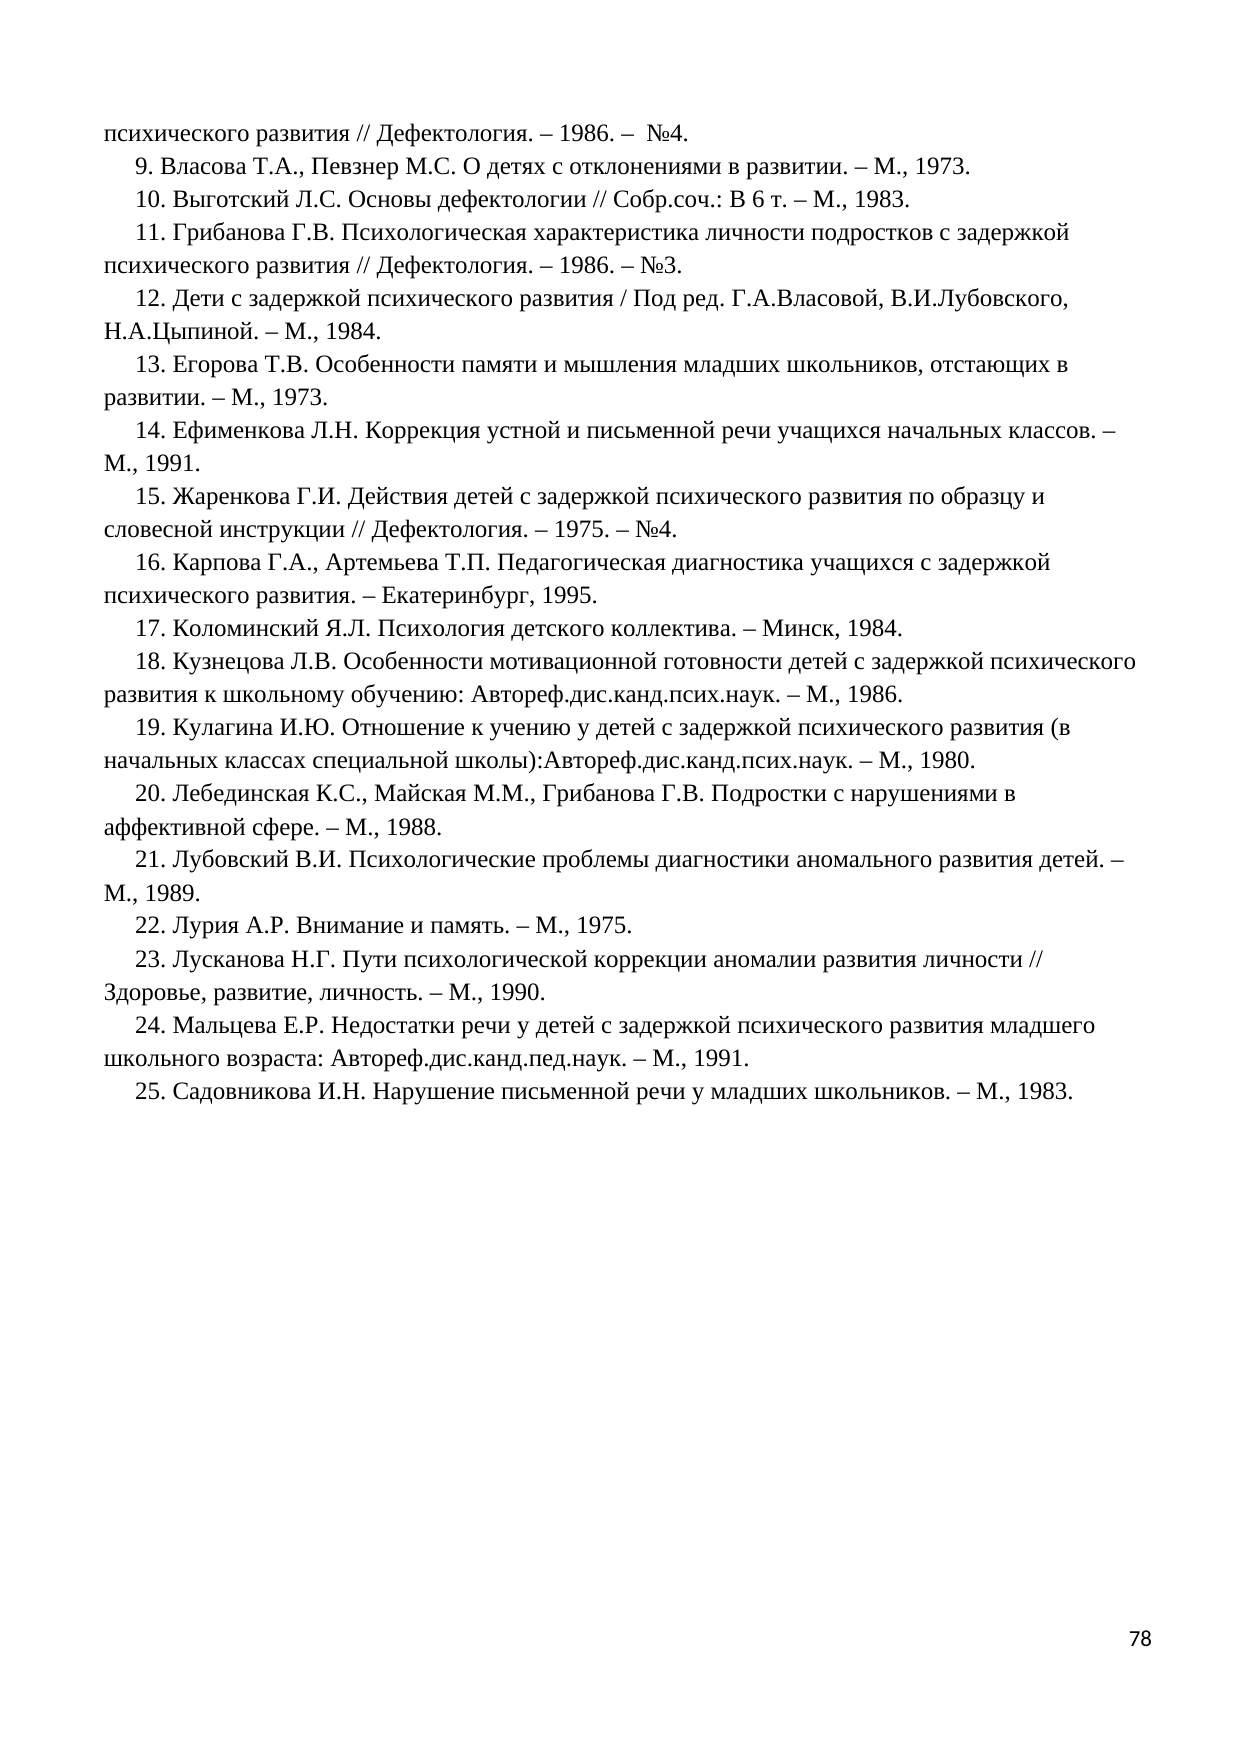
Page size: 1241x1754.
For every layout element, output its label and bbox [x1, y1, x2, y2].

text [103, 118, 1152, 1104]
